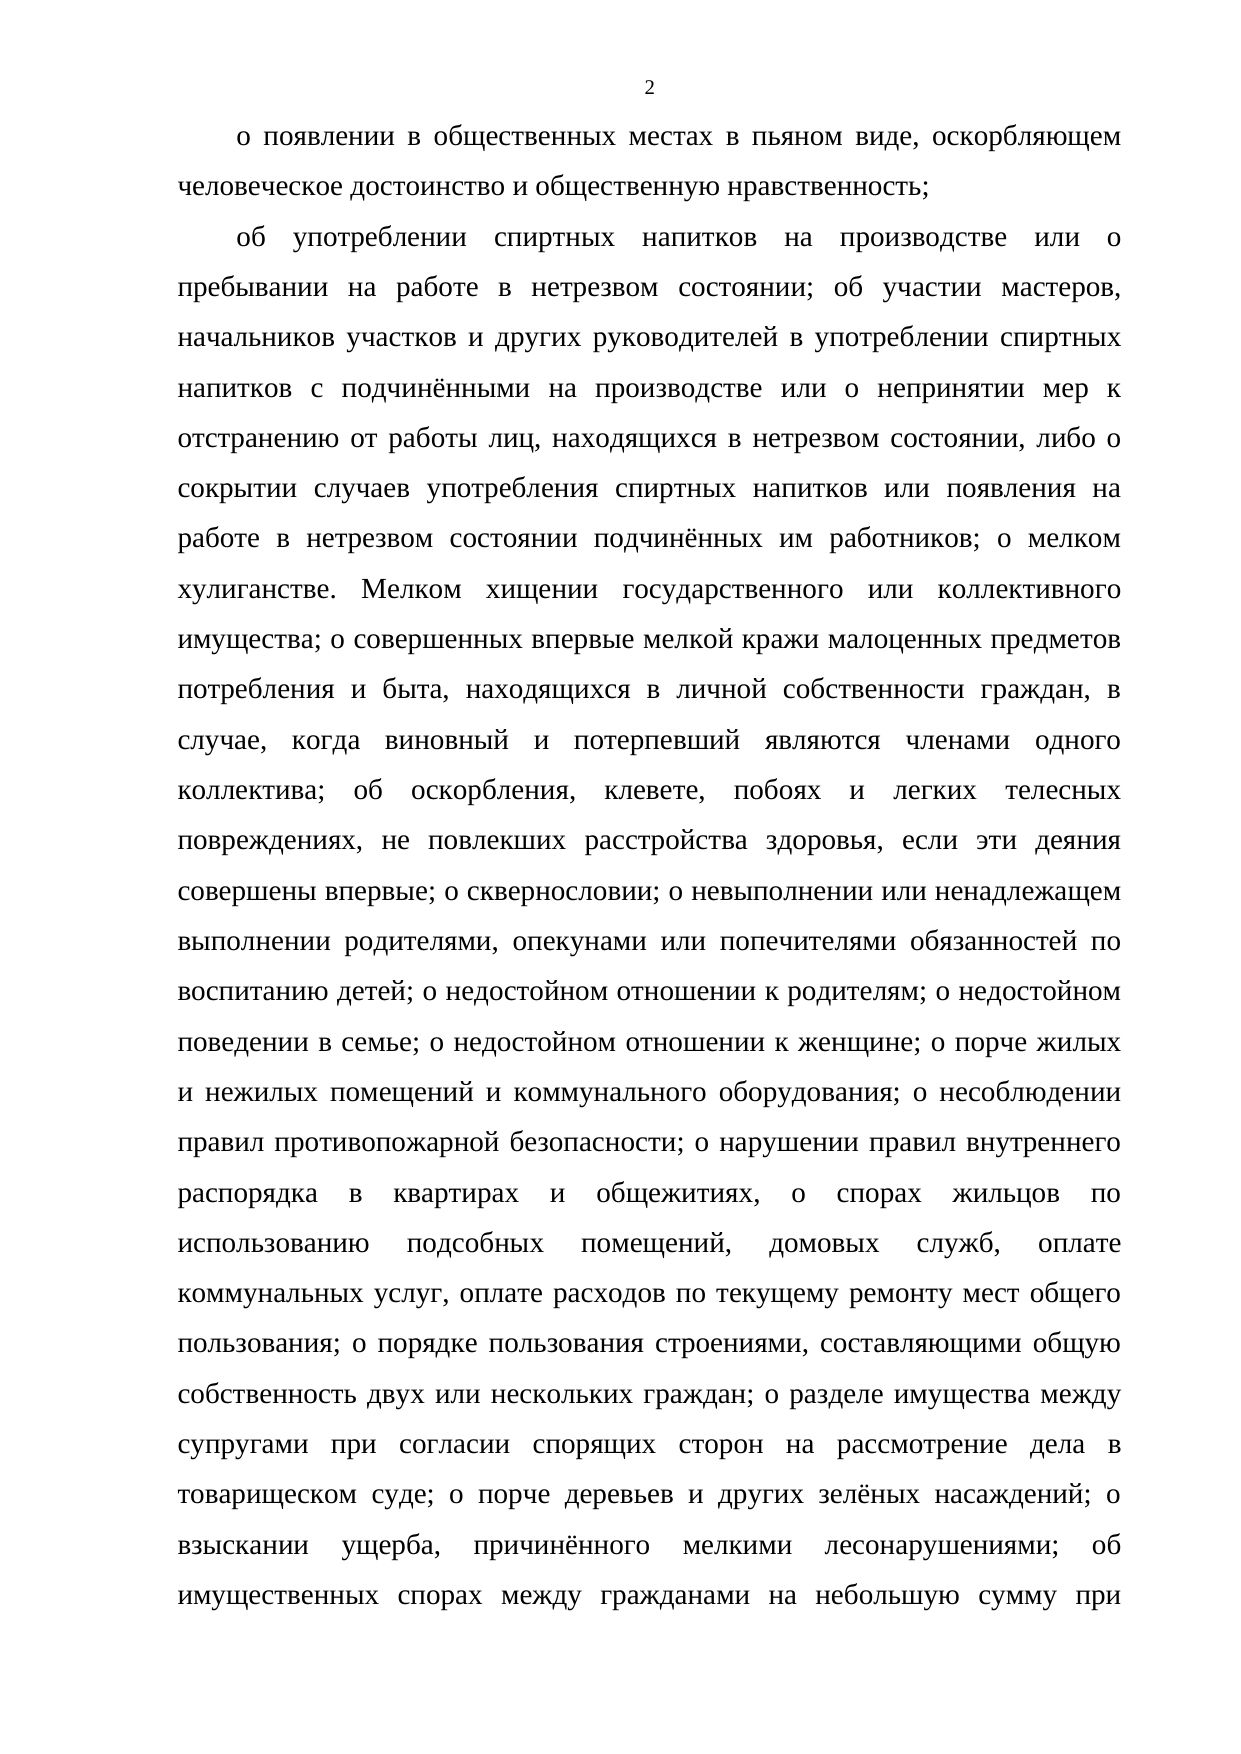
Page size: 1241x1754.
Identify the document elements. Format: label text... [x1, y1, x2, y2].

text о появлении в общественных местах в пьяном виде, оскорбляющем человеческое достоинство и общественную нравственность; [177, 118, 1122, 202]
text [177, 219, 1122, 1611]
